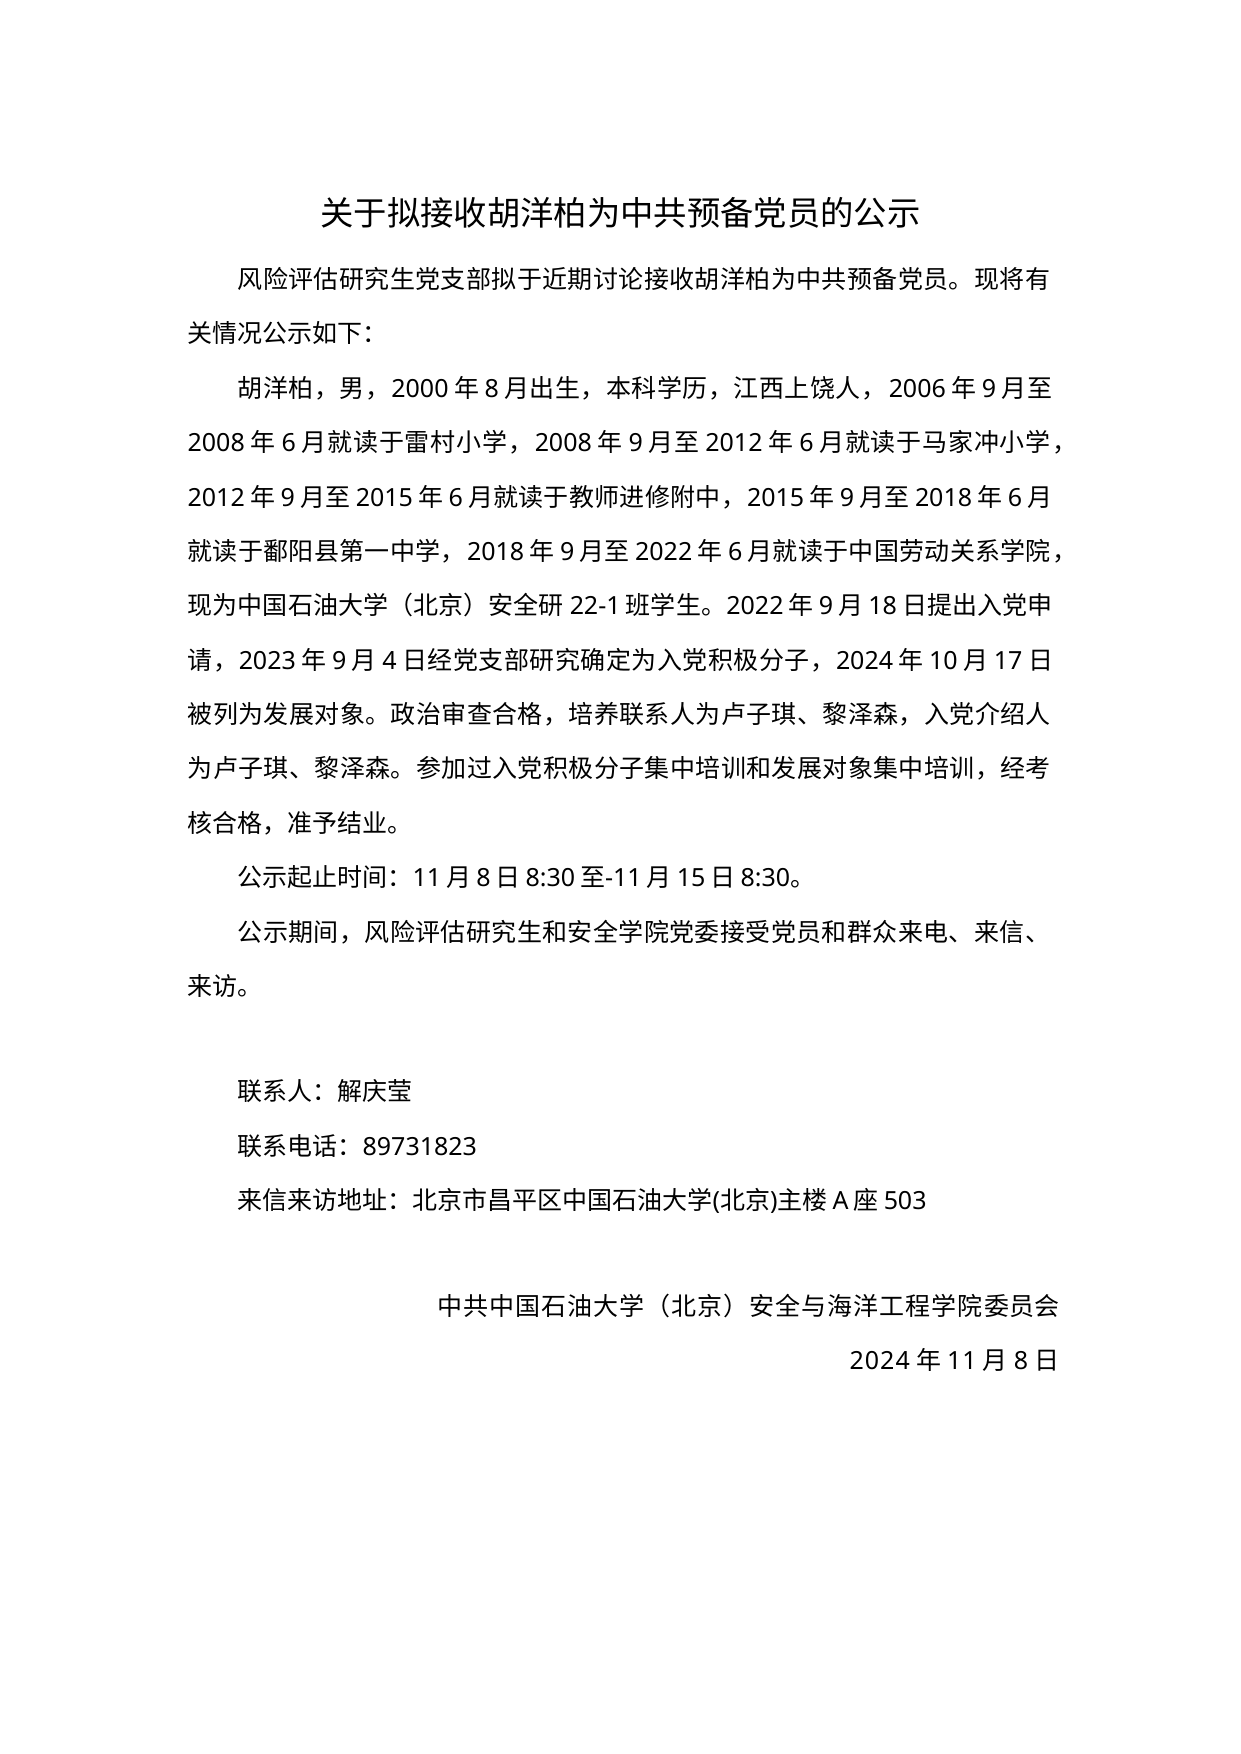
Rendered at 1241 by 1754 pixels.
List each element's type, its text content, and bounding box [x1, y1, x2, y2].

text 公示起止时间：11月8日8:30至-11月15日8:30。 [187, 858, 1053, 894]
text 来信来访地址：北京市昌平区中国石油大学(北京)主楼A座503 [187, 1181, 1053, 1217]
text 关于拟接收胡洋柏为中共预备党员的公示 [187, 178, 1053, 243]
text 公示期间，风险评估研究生和安全学院党委接受党员和群众来电、来信、来访。 [187, 912, 1053, 1003]
text 中共中国石油大学（北京）安全与海洋工程学院委员会 [187, 1286, 1059, 1322]
text 联系人：解庆莹 [187, 1072, 1053, 1108]
text 风险评估研究生党支部拟于近期讨论接收胡洋柏为中共预备党员。现将有关情况公示如下： [187, 259, 1053, 350]
text 2024年11月8日 [187, 1340, 1059, 1377]
text 胡洋柏，男，2000年8月出生，本科学历，江西上饶人，2006年9月至2008年6月就读于雷村小学，2008年9月至2012年6月就读于马家冲小学，2012年9月至2015年6月就读于教师进修附中，2015年9月至2018年6月就读于鄱阳县第一中学，2018年9月至2022年6月就读于中国劳动关系学院，现为中国石油大学（北京）安全研22-1班学生。2022年9月18日提出入党申请，2023年9月4日经党支部研究确定为入党积极分子，2024年10月17日被列为发展对象。政治审查合格，培养联系人为卢子琪、黎泽森，入党介绍人为卢子琪、黎泽森。参加过入党积极分子集中培训和发展对象集中培训，经考核合格，准予结业。 [187, 368, 1053, 839]
text 联系电话：89731823 [187, 1126, 1053, 1162]
